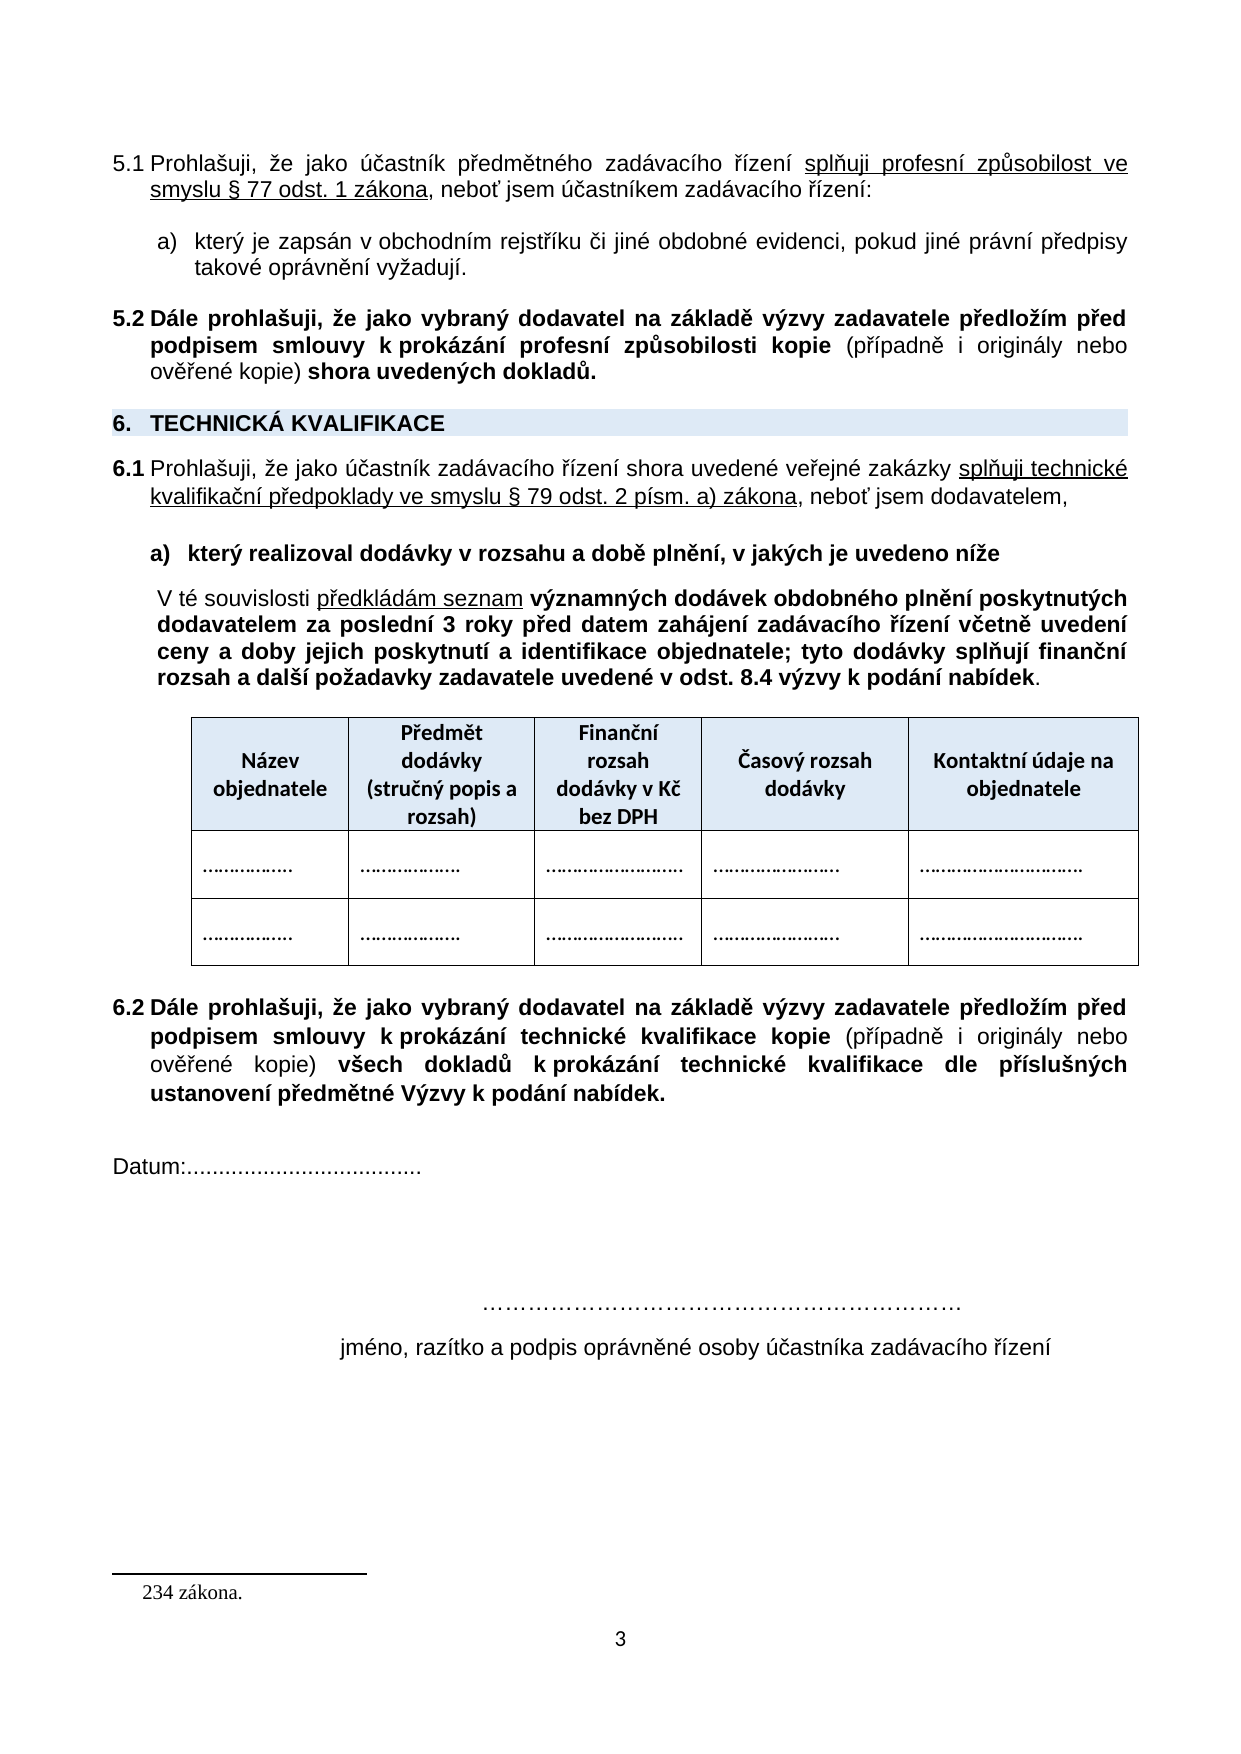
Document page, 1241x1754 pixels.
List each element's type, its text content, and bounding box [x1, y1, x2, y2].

table_cell ………………. [349, 831, 534, 897]
table_cell …………….. [192, 899, 348, 965]
list Dále prohlašuji, že jako vybraný dodavatel na základě výzvy zadavatele předložím před podpisem smlouvy k prokázání technické kvalifikace kopie (případně i originály nebo ověřené kopie) všech dokladů k prokázání technické kvalifikace dle příslušných ustanovení předmětné Výzvy k podání nabídek. [112, 994, 1128, 1106]
list TECHNICKÁ KVALIFIKACE [112, 409, 1128, 436]
table_cell …………………….. [535, 899, 701, 965]
list který realizoval dodávky v rozsahu a době plnění, v jakých je uvedeno níže [150, 540, 1128, 566]
table_cell …………………… [702, 899, 908, 965]
table_cell …………….. [192, 831, 348, 897]
text Datum:..................................... [112, 1153, 1128, 1179]
list Prohlašuji, že jako účastník předmětného zadávacího řízení splňuji profesní způsobilost ve smyslu § 77 odst. 1 zákona, neboť jsem účastníkem zadávacího řízení: [112, 150, 1128, 203]
table_cell …………………………. [909, 831, 1138, 897]
table_header Kontaktní údaje na objednatele [909, 718, 1138, 830]
table_cell ………………. [349, 899, 534, 965]
list Prohlašuji, že jako účastník zadávacího řízení shora uvedené veřejné zakázky splňuji technické kvalifikační předpoklady ve smyslu § 79 odst. 2 písm. a) zákona, neboť jsem dodavatelem, [112, 454, 1128, 509]
table_header Finanční rozsah dodávky v Kč bez DPH [535, 718, 701, 830]
text ……………………………………………………… [481, 1288, 1128, 1315]
list který je zapsán v obchodním rejstříku či jiné obdobné evidenci, pokud jiné právní předpisy takové oprávnění vyžadují. [157, 228, 1128, 280]
table_header Časový rozsah dodávky [702, 718, 908, 830]
text V té souvislosti předkládám seznam významných dodávek obdobného plnění poskytnutých dodavatelem za poslední 3 roky před datem zahájení zadávacího řízení včetně uvedení ceny a doby jejich poskytnutí a identifikace objednatele; tyto dodávky splňují finanční rozsah a další požadavky zadavatele uvedené v odst. 8.4 výzvy k podání nabídek. [157, 585, 1128, 690]
text jméno, razítko a podpis oprávněné osoby účastníka zadávacího řízení [260, 1334, 1128, 1360]
table_header Předmět dodávky (stručný popis a rozsah) [349, 718, 534, 830]
table_header Název objednatele [192, 718, 348, 830]
table_cell …………………………. [909, 899, 1138, 965]
table_cell …………………….. [535, 831, 701, 897]
table_cell …………………… [702, 831, 908, 897]
list Dále prohlašuji, že jako vybraný dodavatel na základě výzvy zadavatele předložím před podpisem smlouvy k prokázání profesní způsobilosti kopie (případně i originály nebo ověřené kopie) shora uvedených dokladů. [112, 305, 1128, 384]
